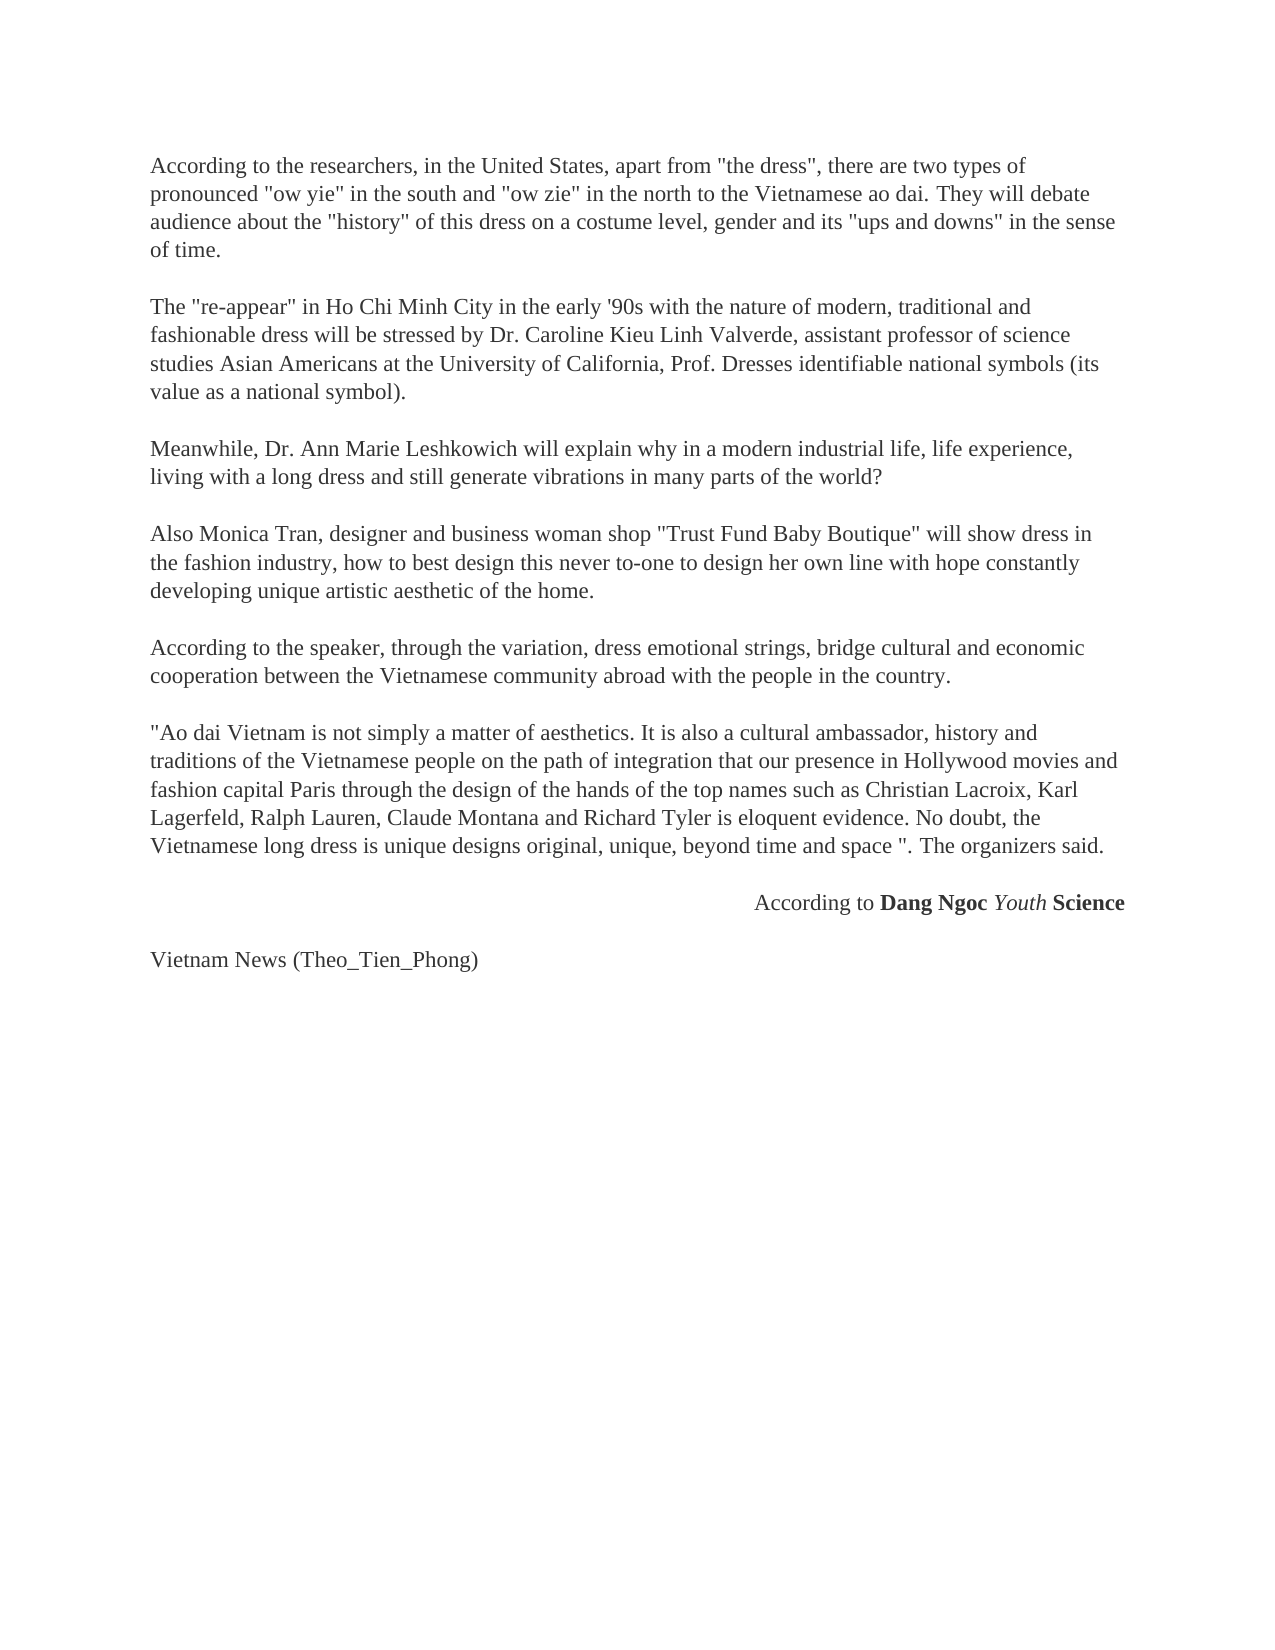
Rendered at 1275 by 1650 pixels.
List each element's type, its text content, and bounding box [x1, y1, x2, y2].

text According to the researchers, in the United States, apart from "the dress", there are two types of pronounced "ow yie" in the south and "ow zie" in the north to the Vietnamese ao dai. They will debate audience about the "history" of this dress on a costume level, gender and its "ups and downs" in the sense of time. [150, 150, 1125, 262]
text "Ao dai Vietnam is not simply a matter of aesthetics. It is also a cultural ambassador, history and traditions of the Vietnamese people on the path of integration that our presence in Hollywood movies and fashion capital Paris through the design of the hands of the top names such as Christian Lacroix, Karl Lagerfeld, Ralph Lauren, Claude Montana and Richard Tyler is eloquent evidence. No doubt, the Vietnamese long dress is unique designs original, unique, beyond time and space ". The organizers said. [150, 718, 1125, 858]
text Vietnam News (Theo_Tien_Phong) [150, 945, 1125, 973]
text Meanwhile, Dr. Ann Marie Leshkowich will explain why in a modern industrial life, life experience, living with a long dress and still generate vibrations in many parts of the world? [150, 433, 1125, 489]
text Also Monica Tran, designer and business woman shop "Trust Fund Baby Boutique" will show dress in the fashion industry, how to best design this never to-one to design her own line with hope constantly developing unique artistic aesthetic of the home. [150, 519, 1125, 603]
text According to the speaker, through the variation, dress emotional strings, bridge cultural and economic cooperation between the Vietnamese community abroad with the people in the country. [150, 632, 1125, 688]
text The "re-appear" in Ho Chi Minh City in the early '90s with the nature of modern, traditional and fashionable dress will be stressed by Dr. Caroline Kieu Linh Valverde, assistant professor of science studies Asian Americans at the University of California, Prof. Dresses identifiable national symbols (its value as a national symbol). [150, 292, 1125, 404]
text According to Dang Ngoc Youth Science [150, 887, 1125, 916]
